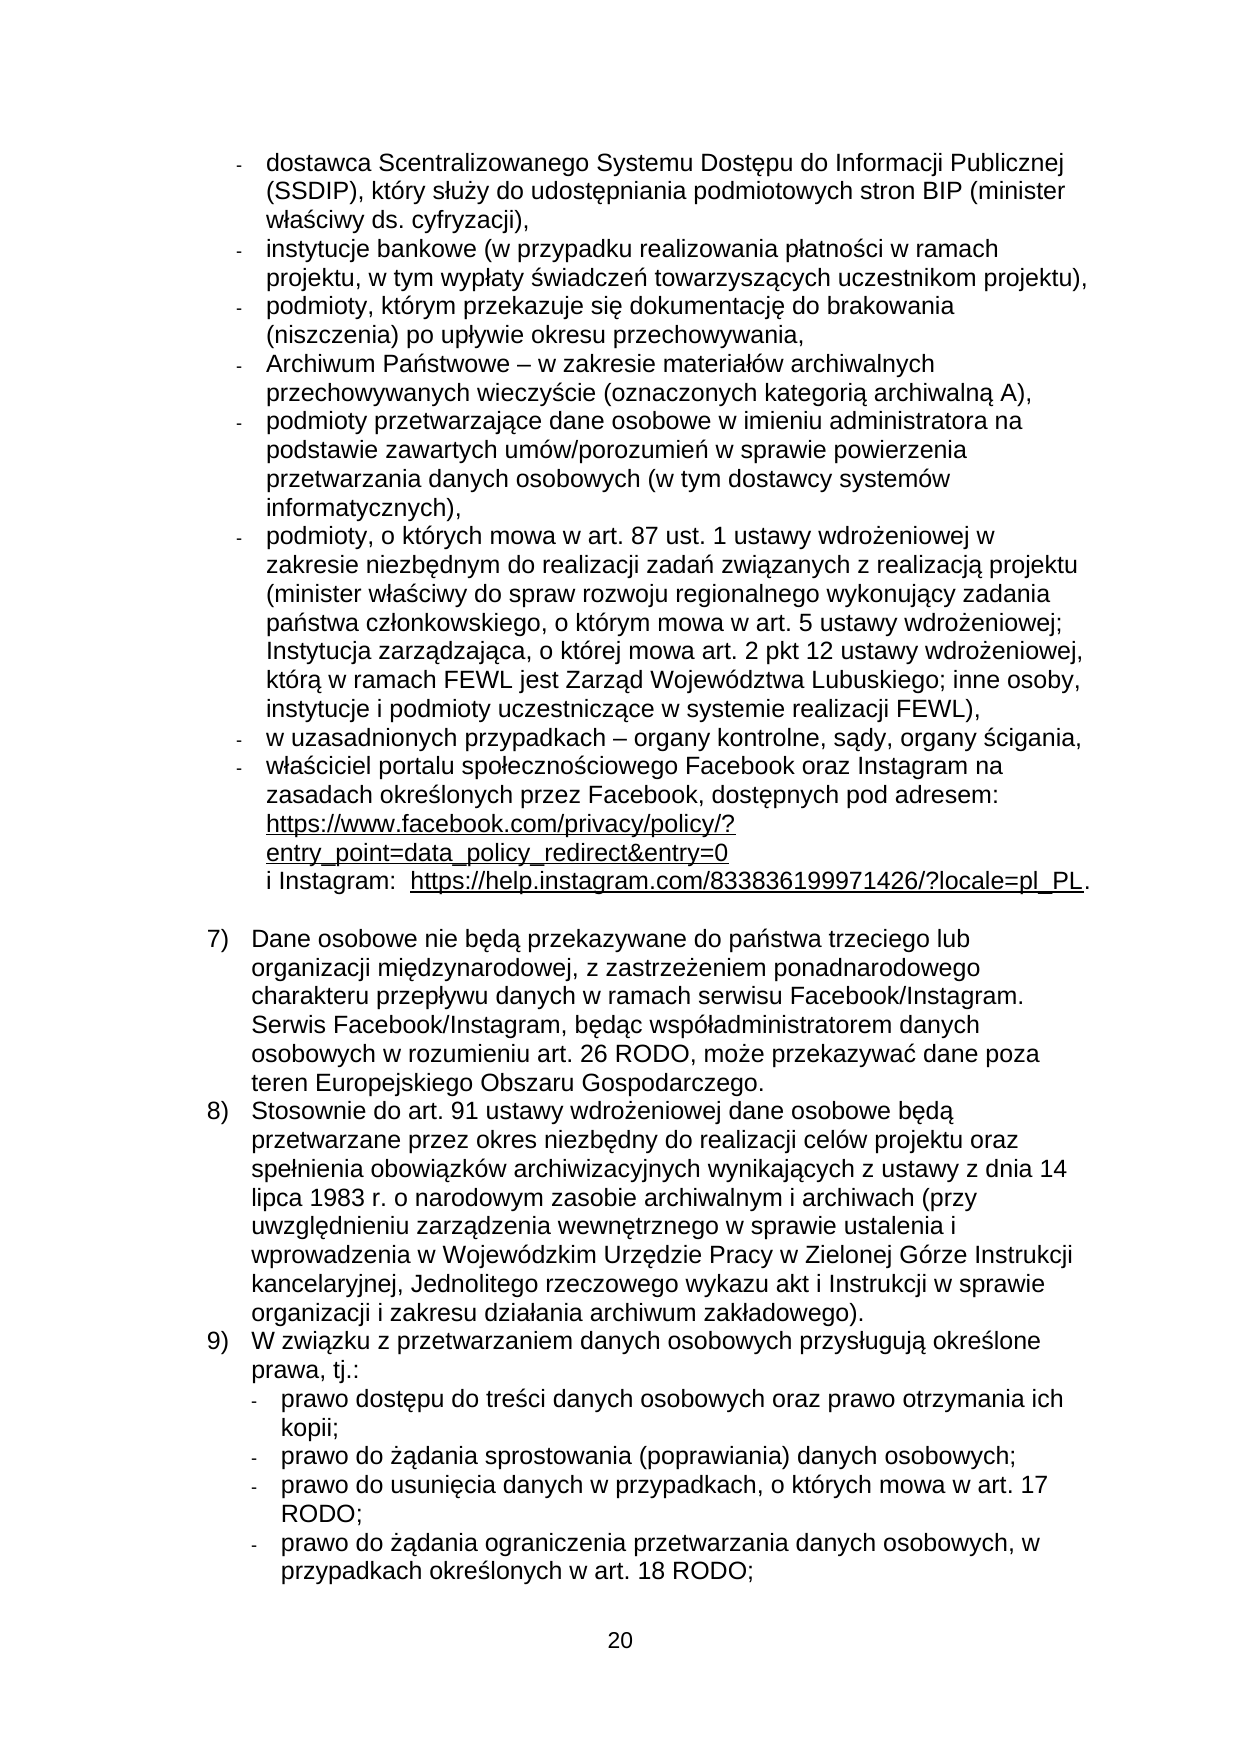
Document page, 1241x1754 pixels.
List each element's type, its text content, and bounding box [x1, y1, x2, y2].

list W związku z przetwarzaniem danych osobowych przysługują określone prawa, tj.: [207, 1326, 1093, 1384]
list podmioty przetwarzające dane osobowe w imieniu administratora na podstawie zawartych umów/porozumień w sprawie powierzenia przetwarzania danych osobowych (w tym dostawcy systemów informatycznych), [236, 406, 1093, 521]
list w uzasadnionych przypadkach – organy kontrolne, sądy, organy ścigania, [236, 723, 1093, 751]
list instytucje bankowe (w przypadku realizowania płatności w ramach projektu, w tym wypłaty świadczeń towarzyszących uczestnikom projektu), [236, 234, 1093, 291]
list dostawca Scentralizowanego Systemu Dostępu do Informacji Publicznej (SSDIP), który służy do udostępniania podmiotowych stron BIP (minister właściwy ds. cyfryzacji), [236, 148, 1093, 234]
list Stosownie do art. 91 ustawy wdrożeniowej dane osobowe będą przetwarzane przez okres niezbędny do realizacji celów projektu oraz spełnienia obowiązków archiwizacyjnych wynikających z ustawy z dnia 14 lipca 1983 r. o narodowym zasobie archiwalnym i archiwach (przy uwzględnieniu zarządzenia wewnętrznego w sprawie ustalenia i wprowadzenia w Wojewódzkim Urzędzie Pracy w Zielonej Górze Instrukcji kancelaryjnej, Jednolitego rzeczowego wykazu akt i Instrukcji w sprawie organizacji i zakresu działania archiwum zakładowego). [207, 1096, 1093, 1326]
list prawo do usunięcia danych w przypadkach, o których mowa w art. 17 RODO; [251, 1470, 1093, 1528]
list prawo dostępu do treści danych osobowych oraz prawo otrzymania ich kopii; [251, 1384, 1093, 1441]
list podmioty, o których mowa w art. 87 ust. 1 ustawy wdrożeniowej w zakresie niezbędnym do realizacji zadań związanych z realizacją projektu (minister właściwy do spraw rozwoju regionalnego wykonujący zadania państwa członkowskiego, o którym mowa w art. 5 ustawy wdrożeniowej; Instytucja zarządzająca, o której mowa art. 2 pkt 12 ustawy wdrożeniowej, którą w ramach FEWL jest Zarząd Województwa Lubuskiego; inne osoby, instytucje i podmioty uczestniczące w systemie realizacji FEWL), [236, 521, 1093, 723]
list właściciel portalu społecznościowego Facebook oraz Instagram na zasadach określonych przez Facebook, dostępnych pod adresem: https://www.facebook.com/privacy/policy/?entry_point=data_policy_redirect&entry=0 [236, 751, 1093, 866]
list Dane osobowe nie będą przekazywane do państwa trzeciego lub organizacji międzynarodowej, z zastrzeżeniem ponadnarodowego charakteru przepływu danych w ramach serwisu Facebook/Instagram. Serwis Facebook/Instagram, będąc współadministratorem danych osobowych w rozumieniu art. 26 RODO, może przekazywać dane poza teren Europejskiego Obszaru Gospodarczego. [207, 924, 1093, 1096]
list i Instagram: https://help.instagram.com/833836199971426/?locale=pl_PL. [266, 866, 1093, 924]
list Archiwum Państwowe – w zakresie materiałów archiwalnych przechowywanych wieczyście (oznaczonych kategorią archiwalną A), [236, 349, 1093, 406]
list prawo do żądania sprostowania (poprawiania) danych osobowych; [251, 1441, 1093, 1470]
list prawo do żądania ograniczenia przetwarzania danych osobowych, w przypadkach określonych w art. 18 RODO; [251, 1528, 1093, 1585]
list podmioty, którym przekazuje się dokumentację do brakowania (niszczenia) po upływie okresu przechowywania, [236, 291, 1093, 349]
